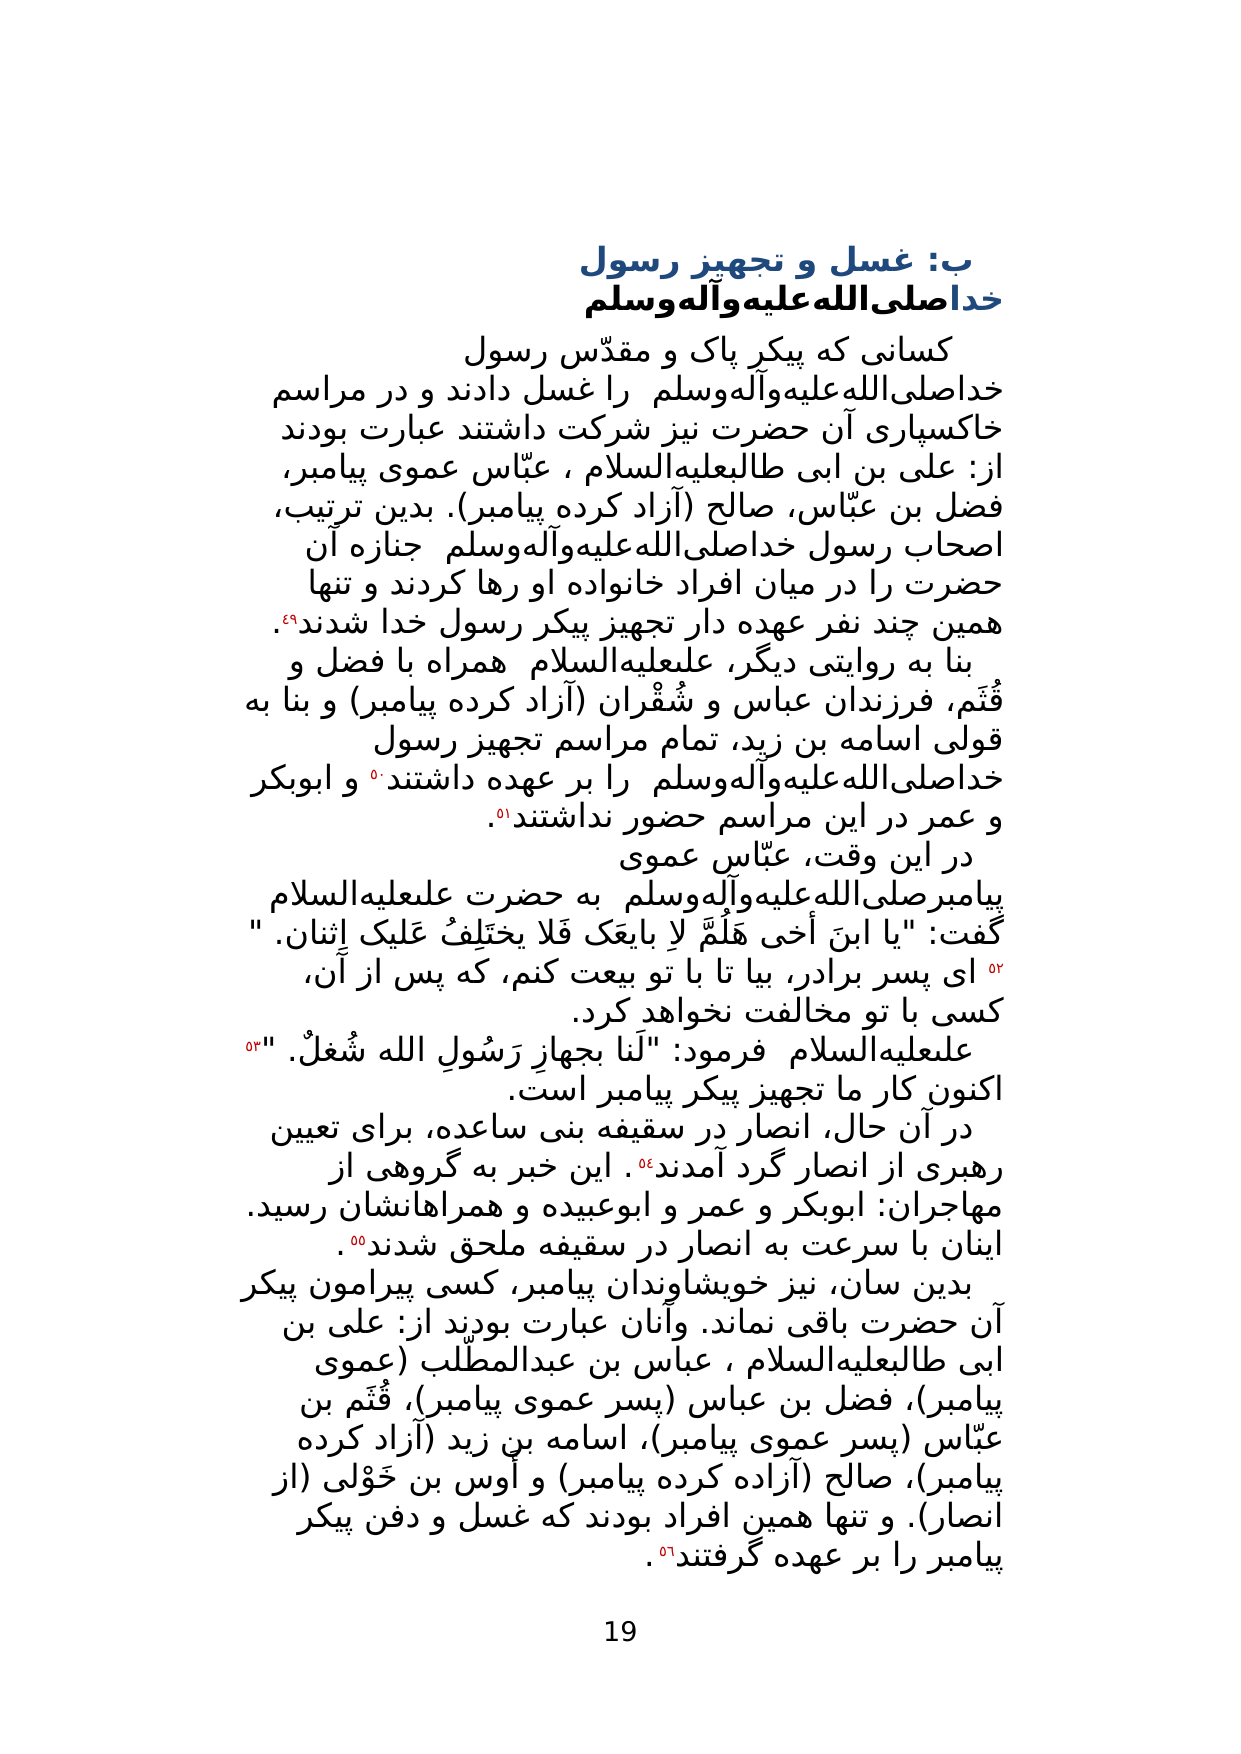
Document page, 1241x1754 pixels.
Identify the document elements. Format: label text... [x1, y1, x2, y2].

text بنا به روايتى ديگر، علىعليه‌السلام همراه با فضل و قُثَم، فرزندان عباس و شُقْران (آزاد کرده پيامبر) و بنا به قولى اسامه بن زيد، تمام مراسم تجهيز رسول خداصلى‌الله‌عليه‌وآله‌وسلم را بر عهده داشتند٥٠ و ابوبکر و عمر در اين مراسم حضور نداشتند٥١. [236, 642, 1004, 836]
text بدين سان، نيز خويشاوندان پيامبر، کسى پيرامون پيکر آن حضرت باقى نماند. وآنان عبارت بودند از: على بن ابى طالبعليه‌السلام ، عباس بن عبدالمطّلب (عموى پيامبر)، فضل بن عباس (پسر عموى پيامبر)، قُثَم بن عبّاس (پسر عموى پيامبر)، اسامه بن زيد (آزاد کرده پيامبر)، صالح (آزاده کرده پيامبر) و أَوس بن خَوْلى (از انصار). و تنها همين افراد بودند که غسل و دفن پيکر پيامبر را بر عهده گرفتند٥٦ . [236, 1263, 1004, 1574]
text کسانى که پيکر پاک و مقدّس رسول خداصلى‌الله‌عليه‌وآله‌وسلم را غسل دادند و در مراسم خاکسپارى آن حضرت نيز شرکت داشتند عبارت بودند از: على بن ابى طالبعليه‌السلام ، عبّاس عموى پيامبر، فضل بن عبّاس، صالح (آزاد کرده پيامبر). بدين ترتيب، اصحاب رسول خداصلى‌الله‌عليه‌وآله‌وسلم جنازه آن حضرت را در ميان افراد خانواده او رها کردند و تنها همين چند نفر عهده دار تجهيز پيکر رسول خدا شدند٤٩. [236, 331, 1004, 642]
text در اين وقت، عبّاس عموى پيامبرصلى‌الله‌عليه‌وآله‌وسلم به حضرت علىعليه‌السلام گفت: "يا ابنَ أخى هَلُمَّ لاِ بايعَک فَلا يختَلِفُ عَليک اِثنان. "٥٢ اى پسر برادر، بيا تا با تو بيعت کنم، که پس از آن، کسى با تو مخالفت نخواهد کرد. [236, 836, 1004, 1030]
text در آن حال، انصار در سقيفه بنى ساعده، براى تعيين رهبرى از انصار گرد آمدند٥٤ . اين خبر به گروهى از مهاجران: ابوبکر و عمر و ابوعبيده و همراهانشان رسيد. اينان با سرعت به انصار در سقيفه ملحق شدند٥٥ . [236, 1108, 1004, 1263]
text علىعليه‌السلام فرمود: "لَنا بجهازِ رَسُولِ الله شُغلٌ. "٥٣ اکنون کار ما تجهيز پيکر پيامبر است. [236, 1030, 1004, 1108]
subtitle ب: غسل و تجهيز رسول خداصلى‌الله‌عليه‌وآله‌وسلم [236, 241, 1004, 318]
